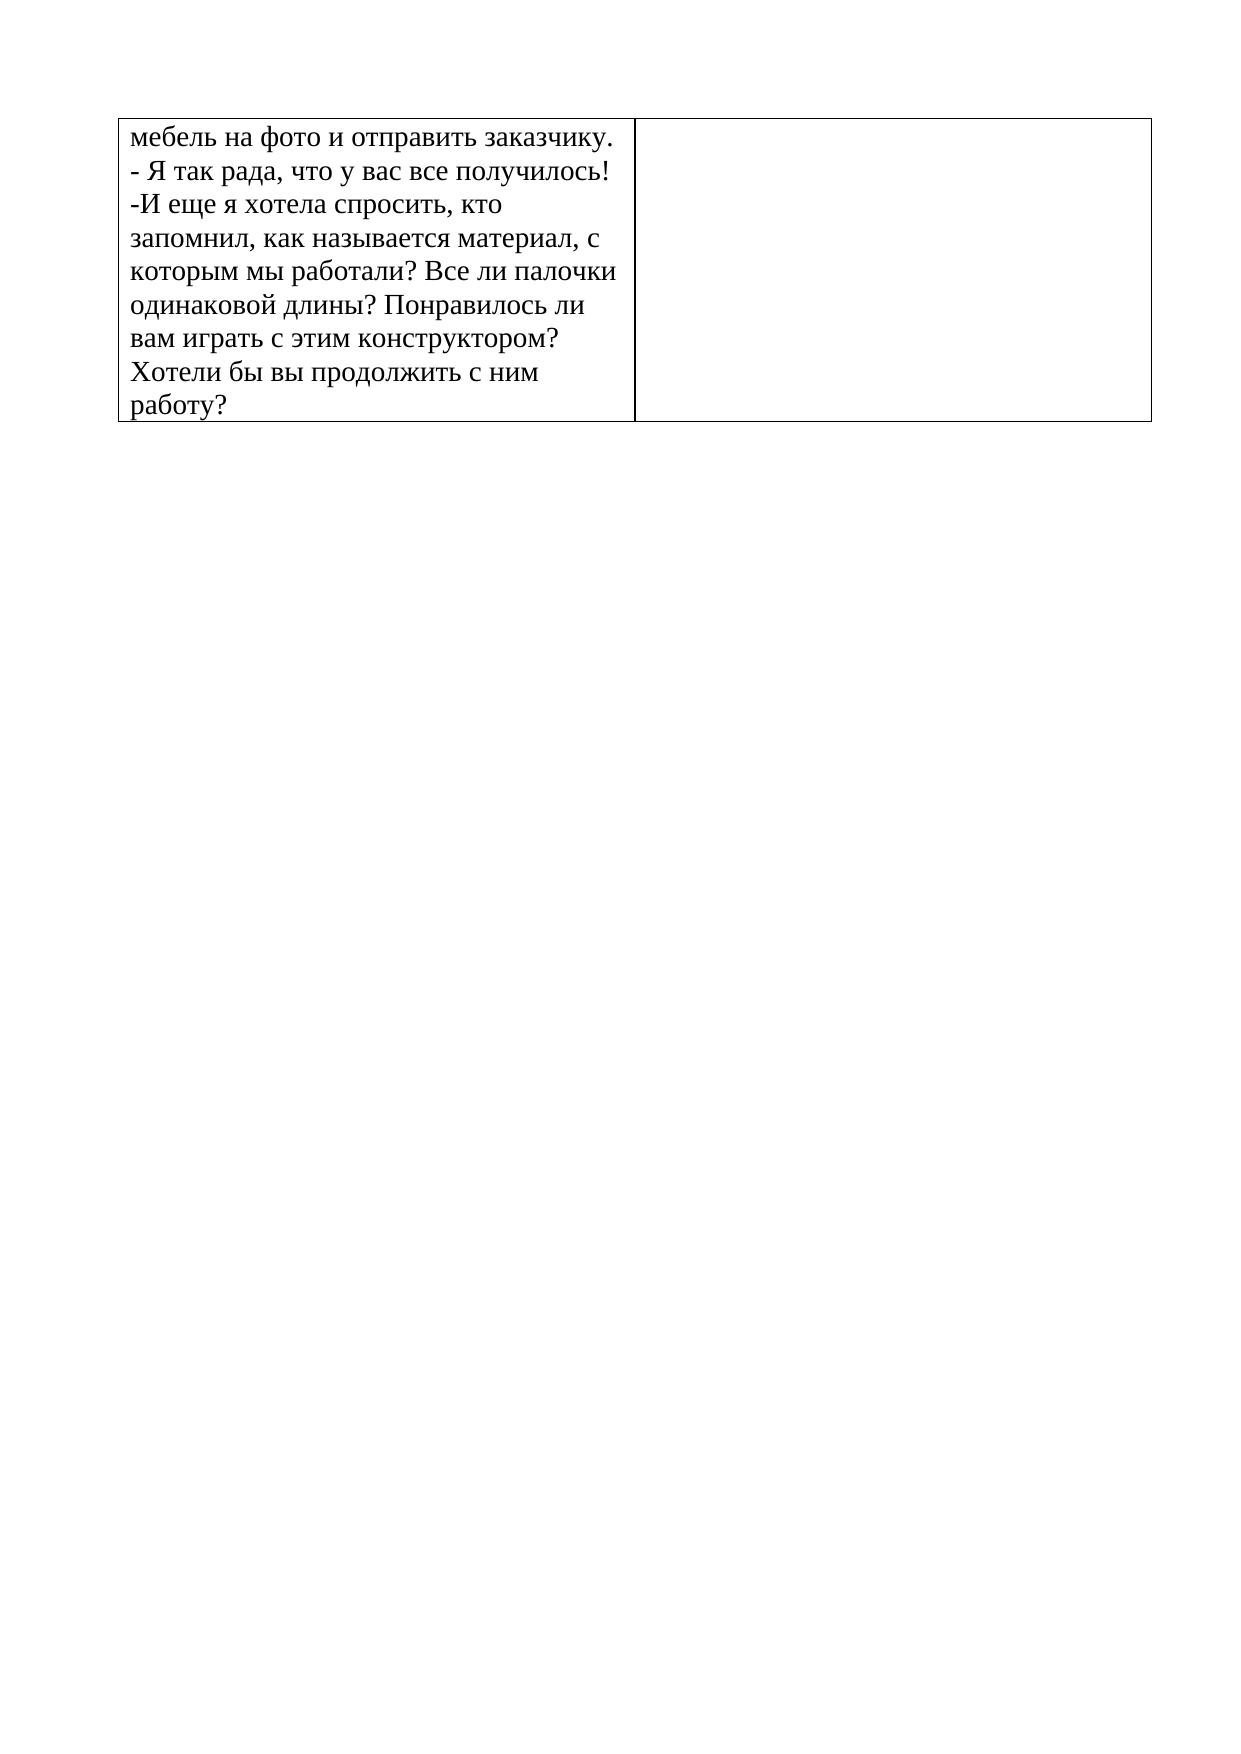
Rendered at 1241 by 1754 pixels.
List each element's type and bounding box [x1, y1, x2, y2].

table_cell [119, 119, 634, 421]
table_cell [636, 119, 1151, 421]
